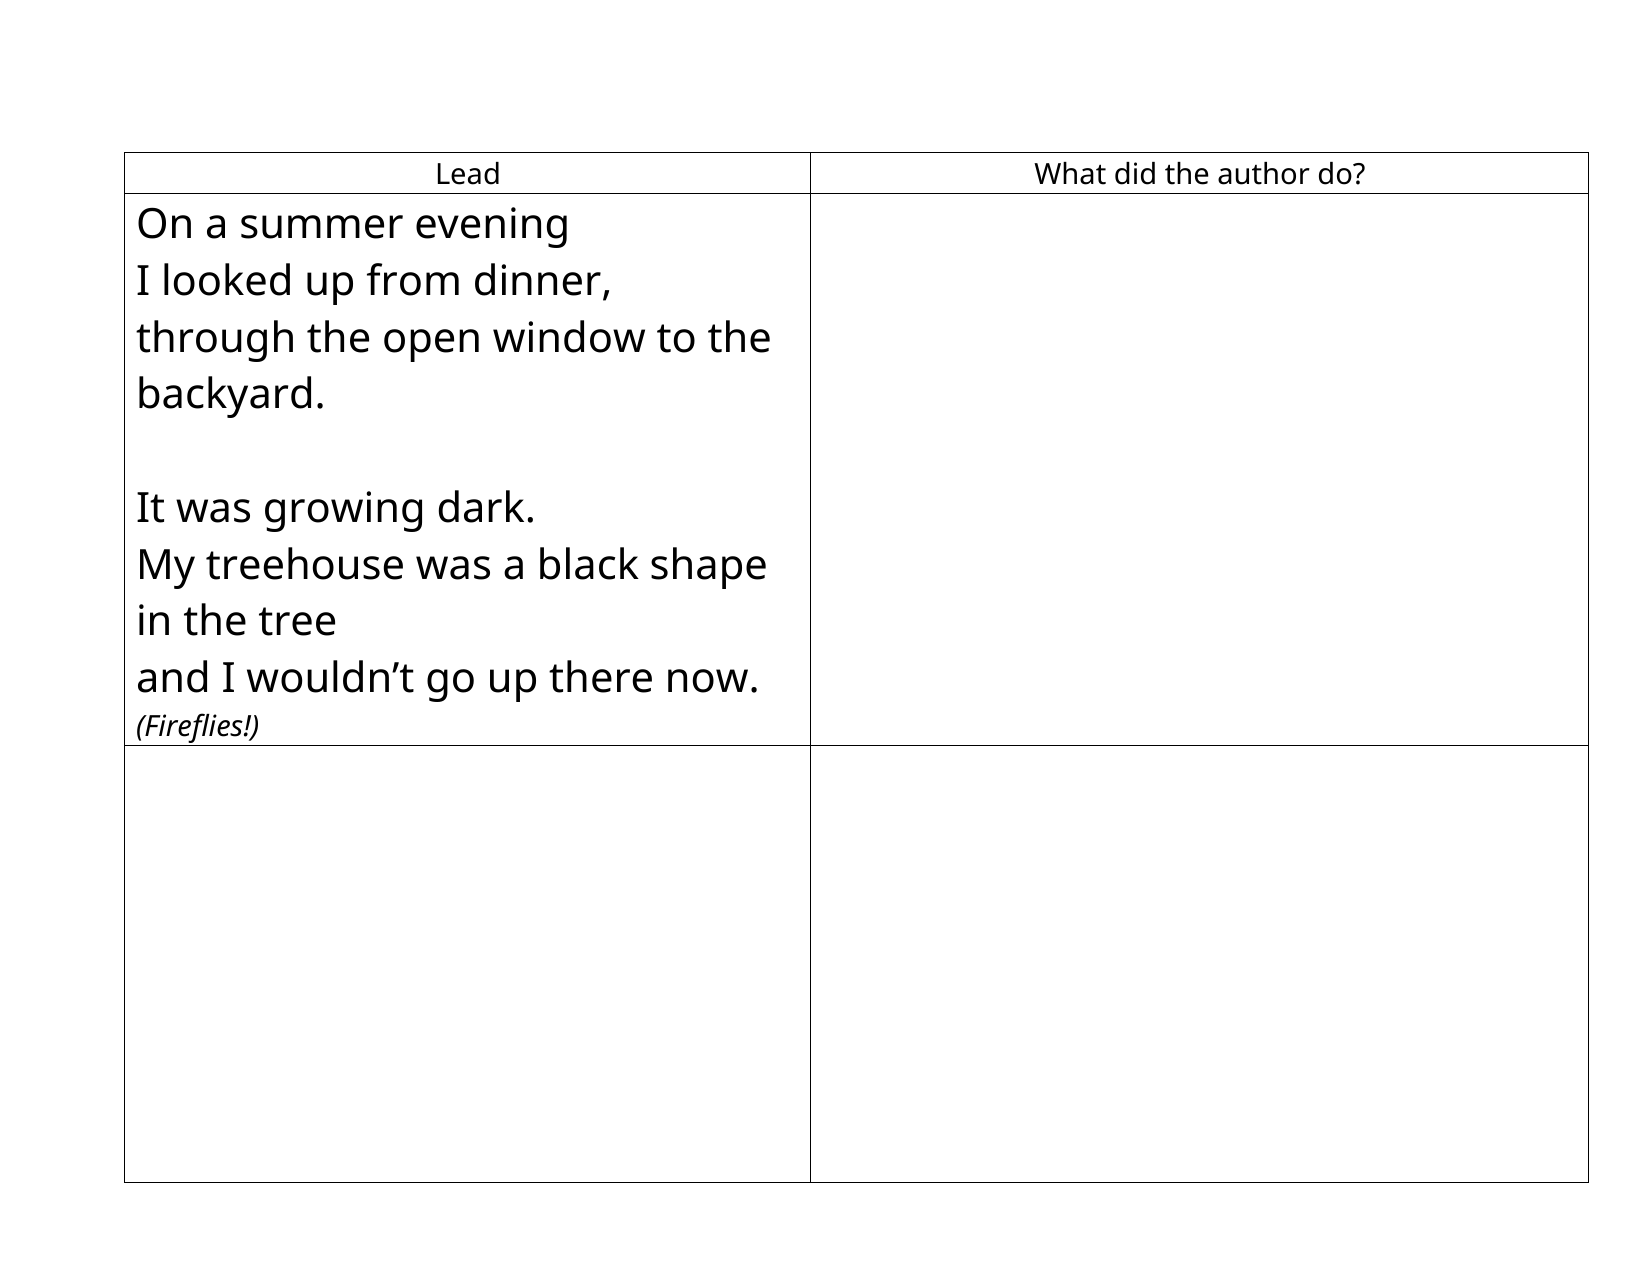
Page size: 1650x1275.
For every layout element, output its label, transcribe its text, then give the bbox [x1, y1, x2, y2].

table_cell [811, 746, 1588, 1182]
table_cell [811, 194, 1588, 744]
table_header What did the author do? [811, 153, 1588, 193]
table_cell On a summer evening I looked up from dinner, through the open window to the backyard. It was growing dark. My treehouse was a black shape in the tree and I wouldn’t go up there now. (Fireflies!) [125, 194, 810, 744]
table_header Lead [125, 153, 810, 193]
table_cell [125, 746, 810, 1182]
